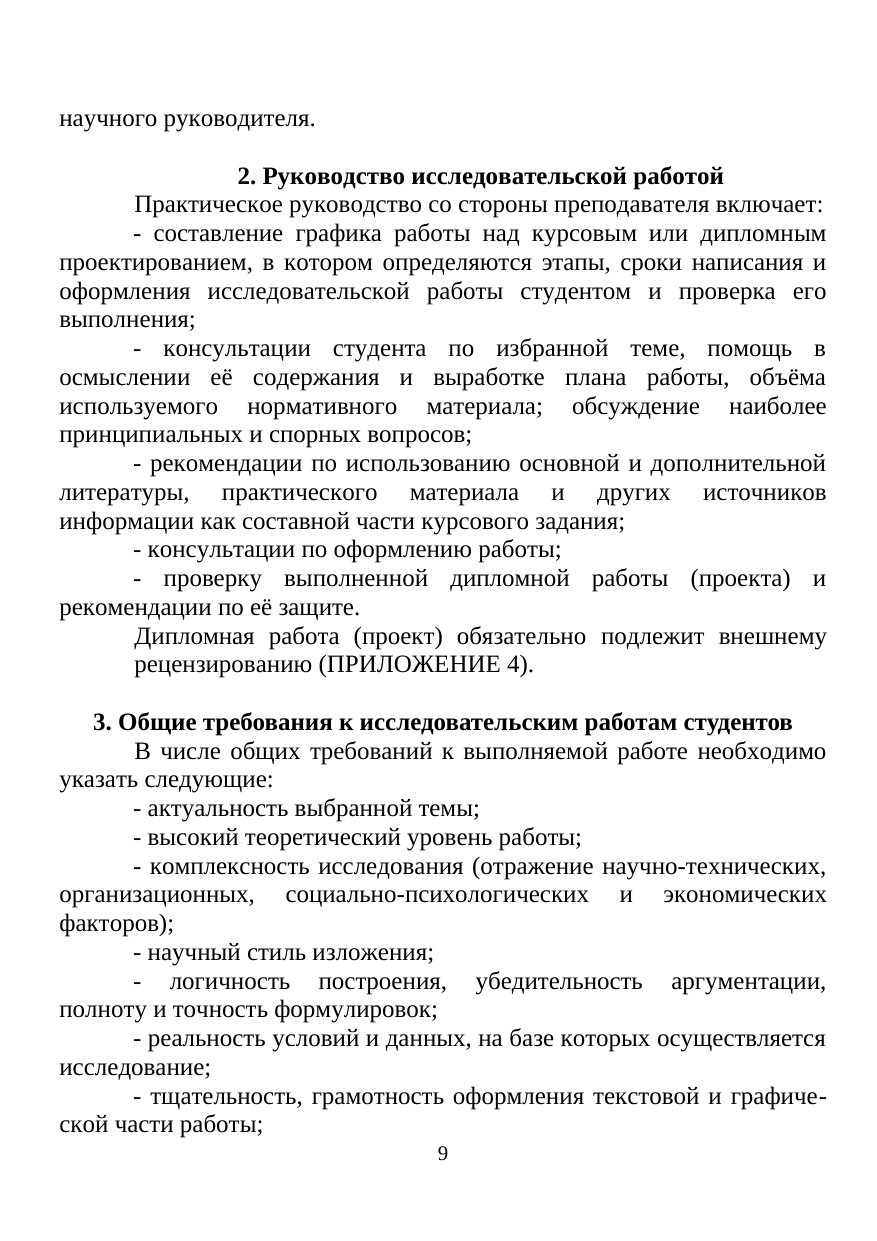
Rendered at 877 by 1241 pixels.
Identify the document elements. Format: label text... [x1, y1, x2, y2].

text - высокий теоретический уровень работы; [59, 822, 827, 851]
text - комплексность исследования (отражение научно-технических, организационных, социально-психологических и экономических факторов); [59, 851, 827, 937]
text Дипломная работа (проект) обязательно подлежит внешнему рецензированию (ПРИЛОЖЕНИЕ 4). [134, 621, 827, 678]
text - проверку выполненной дипломной работы (проекта) и рекомендации по её защите. [59, 563, 827, 621]
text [59, 103, 827, 132]
text 2. Руководство исследовательской работой [59, 161, 827, 189]
text - научный стиль изложения; [59, 937, 827, 966]
text - консультации по оформлению работы; [59, 534, 827, 563]
text - реальность условий и данных, на базе которых осуществляется исследование; [59, 1023, 827, 1081]
text В числе общих требований к выполняемой работе необходимо указать следующие: [59, 736, 827, 793]
subtitle 3. Общие требования к исследовательским работам студентов [59, 707, 827, 736]
text - консультации студента по избранной теме, помощь в осмыслении её содержания и выработке плана работы, объёма используемого нормативного материала; обсуждение наиболее принципиальных и спорных вопросов; [59, 333, 827, 448]
text - составление графика работы над курсовым или дипломным проектированием, в котором определяются этапы, сроки написания и оформления исследовательской работы студентом и проверка его выполнения; [59, 218, 827, 333]
text - рекомендации по использованию основной и дополнительной литературы, практического материала и других источников информации как составной части курсового задания; [59, 448, 827, 534]
text - актуальность выбранной темы; [59, 793, 827, 822]
text - тщательность, грамотность оформления текстовой и графической части работы; [59, 1081, 827, 1138]
text - логичность построения, убедительность аргументации, полноту и точность формулировок; [59, 966, 827, 1023]
text Практическое руководство со стороны преподавателя включает: [59, 189, 827, 218]
